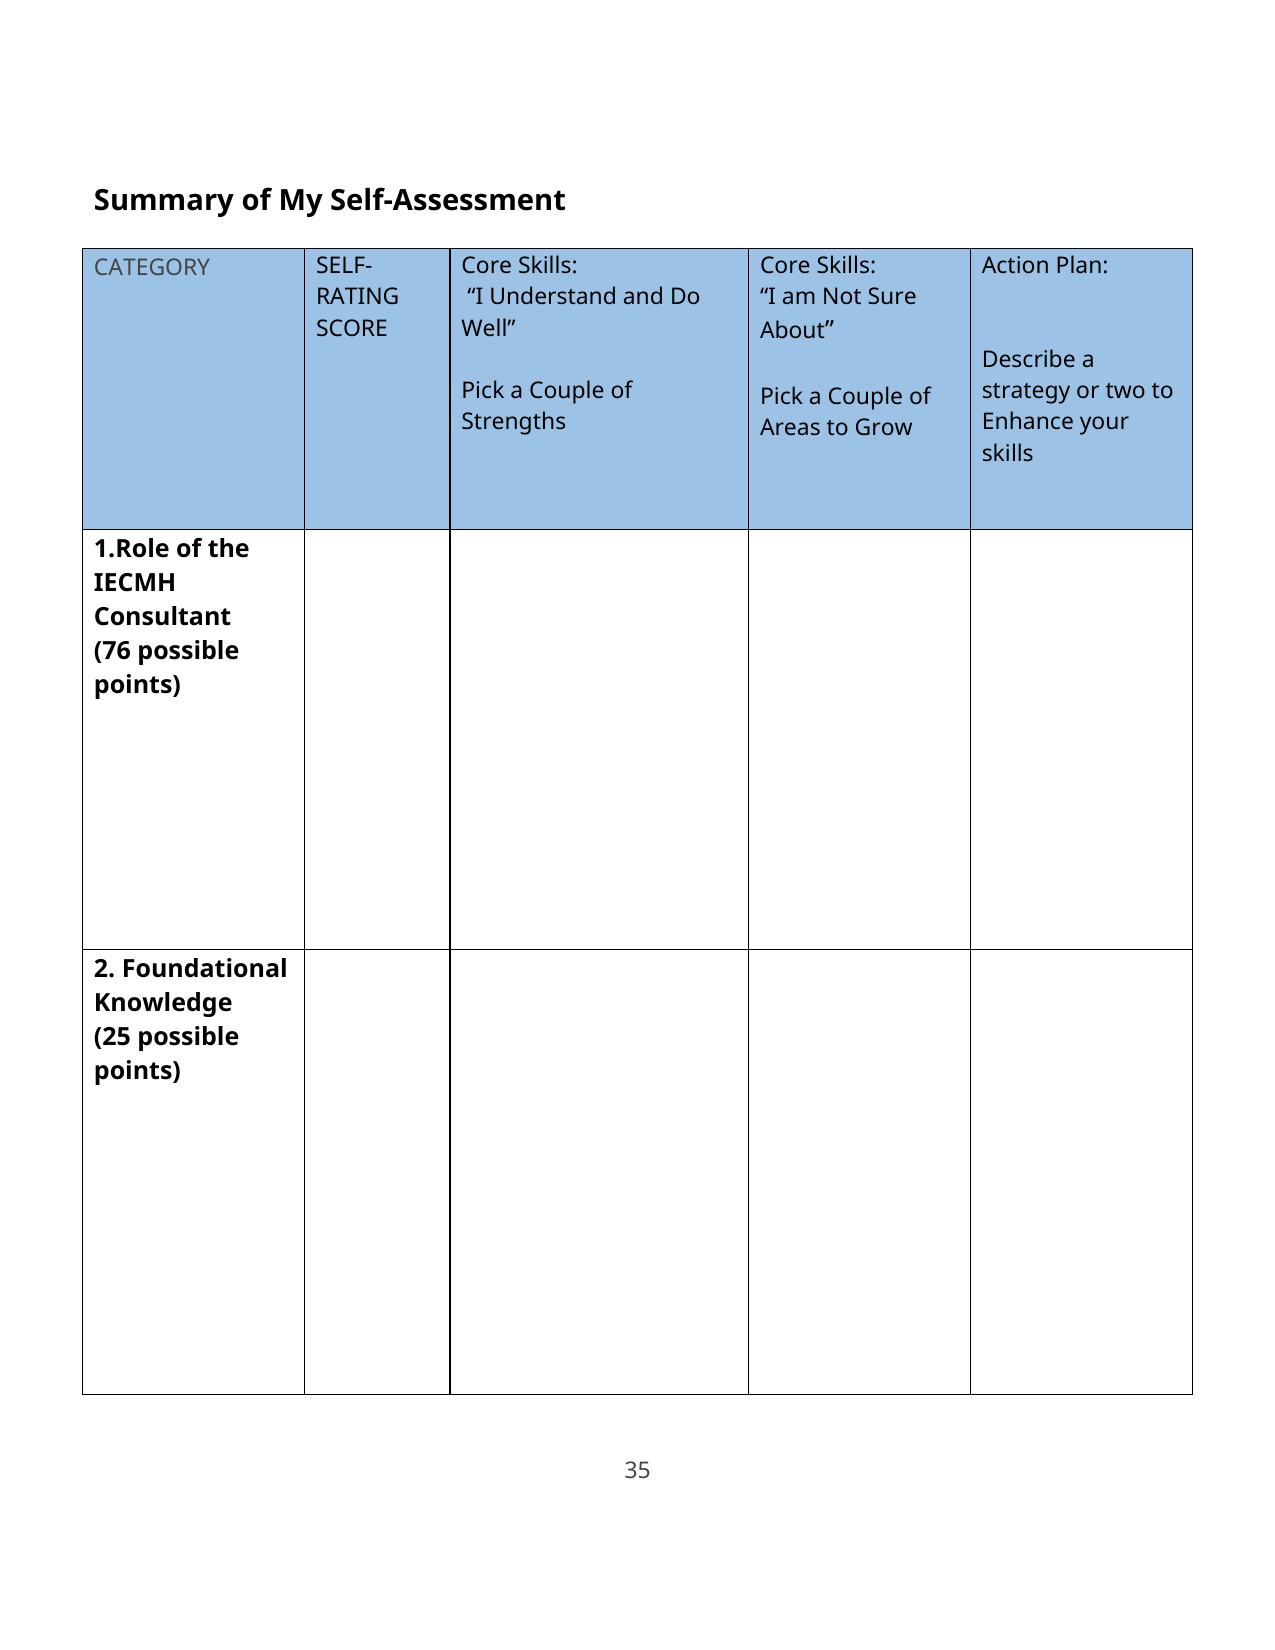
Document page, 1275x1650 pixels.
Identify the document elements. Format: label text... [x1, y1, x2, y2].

table_cell [971, 530, 1192, 949]
table_cell [971, 950, 1192, 1394]
table_cell [749, 530, 970, 949]
table_cell [305, 530, 449, 949]
table_header SELF- RATING SCORE [305, 249, 449, 529]
table_cell [305, 950, 449, 1394]
table_header Action Plan: Describe a strategy or two to Enhance your skills [971, 249, 1192, 529]
table_header CATEGORY [83, 249, 304, 529]
table_header Core Skills: “I am Not Sure About” Pick a Couple of Areas to Grow [749, 249, 970, 529]
table_cell 1.Role of the IECMH Consultant (76 possible points) [83, 530, 304, 949]
table_cell [749, 950, 970, 1394]
table_cell [451, 950, 748, 1394]
table_header Core Skills: “I Understand and Do Well” Pick a Couple of Strengths [451, 249, 748, 529]
text Summary of My Self-Assessment [94, 179, 1181, 219]
table_cell [451, 530, 748, 949]
table_cell 2. Foundational Knowledge (25 possible points) [83, 950, 304, 1394]
